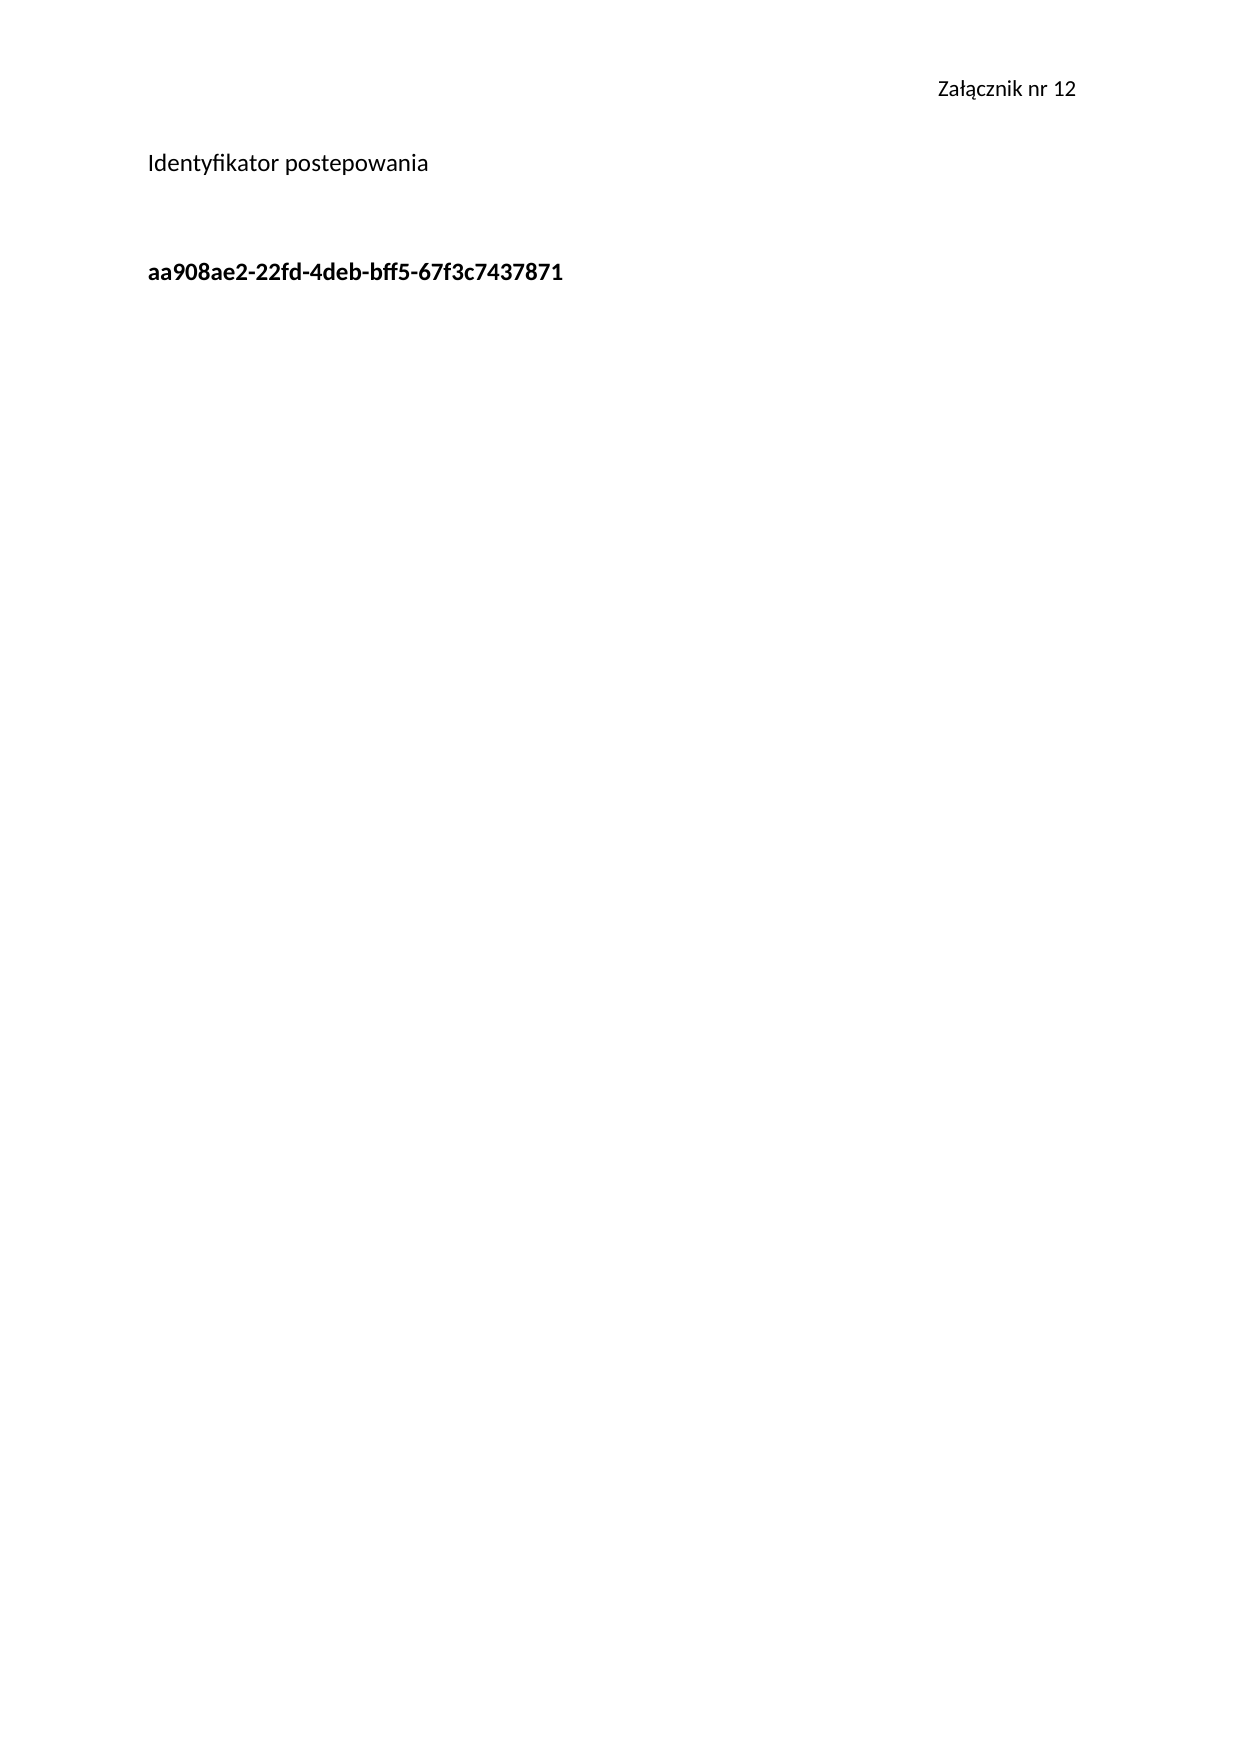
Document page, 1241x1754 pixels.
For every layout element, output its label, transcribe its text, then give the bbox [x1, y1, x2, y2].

text aa908ae2-22fd-4deb-bff5-67f3c7437871 [148, 256, 1093, 287]
text Identyfikator postepowania [148, 148, 1093, 178]
